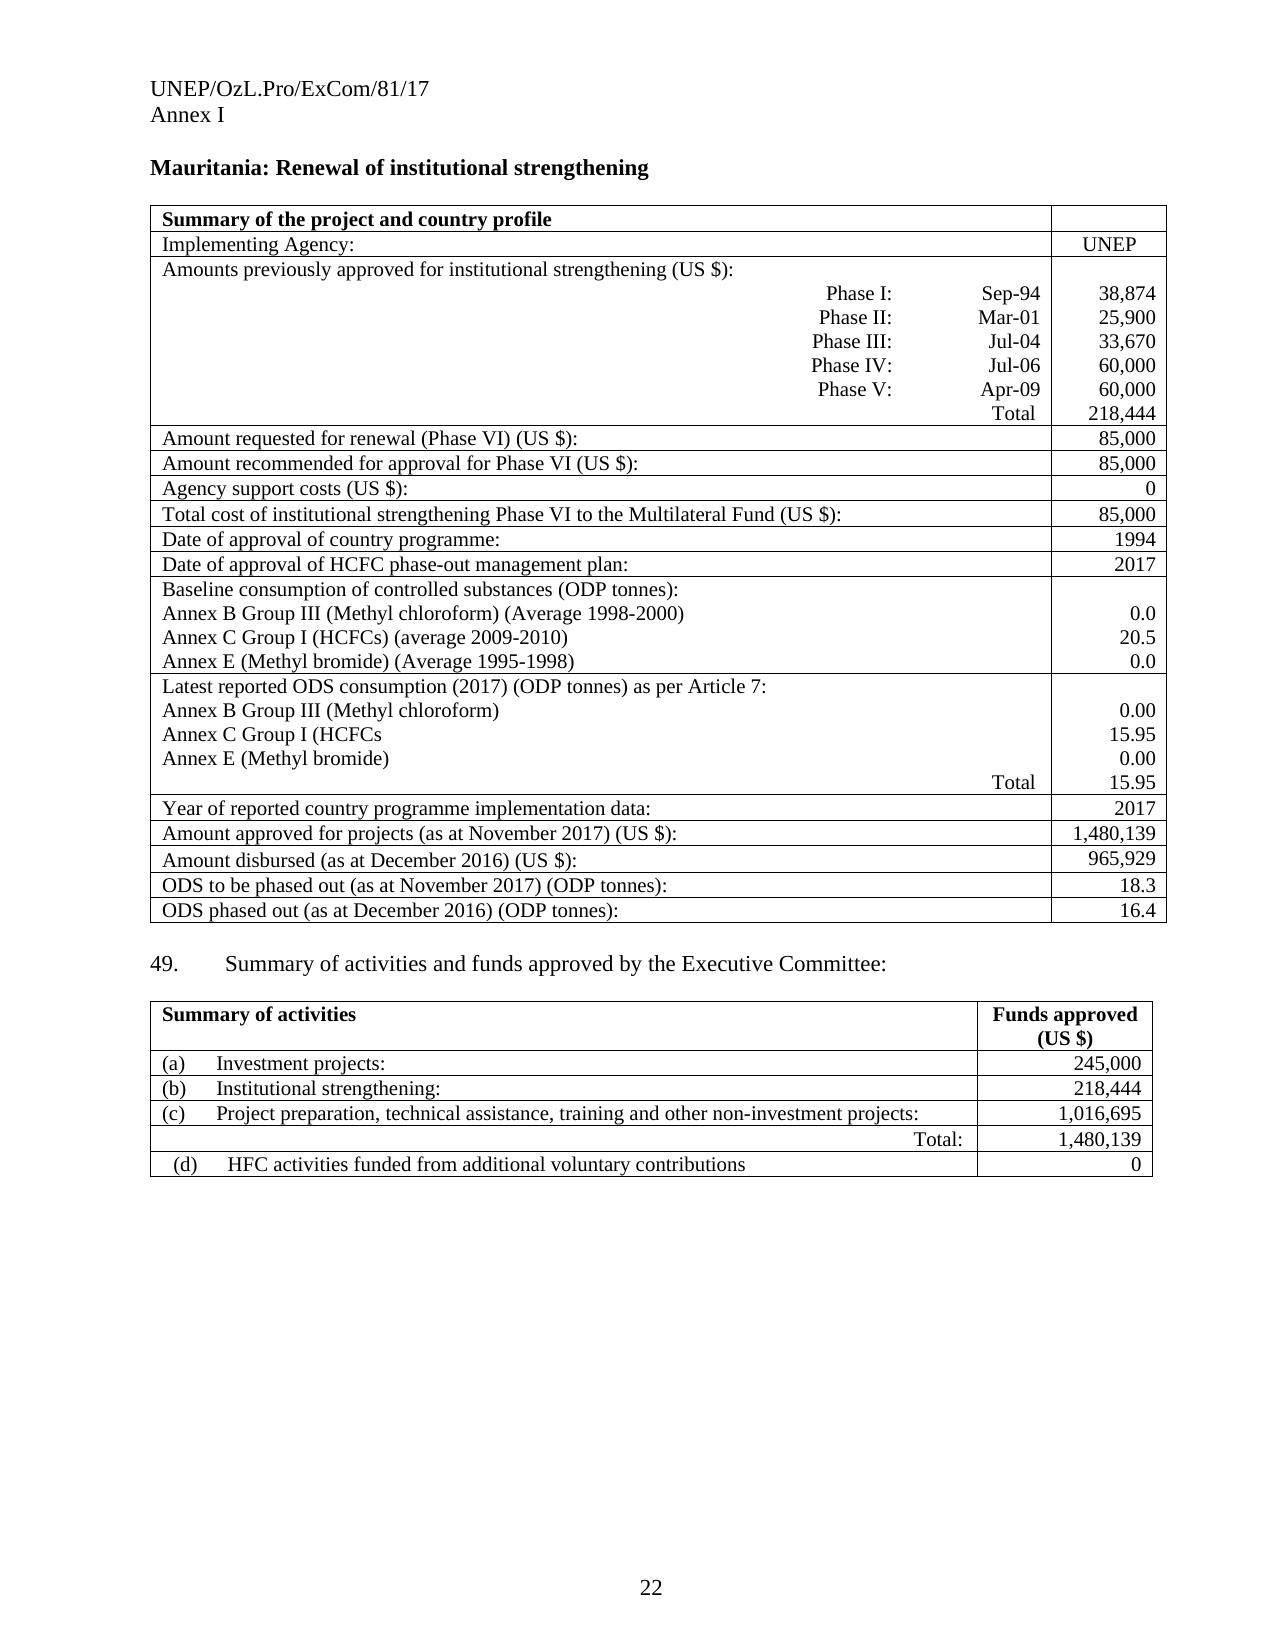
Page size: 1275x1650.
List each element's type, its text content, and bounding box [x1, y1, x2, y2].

table_cell Amount disbursed (as at December 2016) (US $): [151, 846, 1051, 872]
table_cell Sep-94 [904, 281, 1051, 305]
table_cell Implementing Agency: [151, 232, 1051, 256]
table_cell 20.5 [1052, 625, 1166, 649]
table_cell Amount recommended for approval for Phase VI (US $): [151, 451, 1051, 475]
table_cell 0.00 [1052, 746, 1166, 770]
table_cell UNEP [1052, 232, 1166, 256]
table_cell [1052, 674, 1166, 698]
list Summary of activities and funds approved by the Executive Committee: [150, 949, 1152, 976]
table_cell Date of approval of HCFC phase-out management plan: [151, 552, 1051, 576]
table_cell Amount requested for renewal (Phase VI) (US $): [151, 426, 1051, 450]
table_cell 85,000 [1052, 451, 1166, 475]
table_cell Total [151, 401, 1051, 425]
table_cell Jul-06 [904, 353, 1051, 377]
table_cell Latest reported ODS consumption (2017) (ODP tonnes) as per Article 7: [151, 674, 1051, 698]
table_cell Total: [151, 1126, 977, 1151]
table_cell Phase I: [151, 281, 903, 305]
table_cell Annex E (Methyl bromide) (Average 1995-1998) [151, 649, 1051, 673]
table_cell [1052, 257, 1166, 281]
table_cell 218,444 [978, 1076, 1152, 1100]
table_cell 85,000 [1052, 501, 1166, 526]
table_cell 15.95 [1052, 770, 1166, 794]
table_cell ODS to be phased out (as at November 2017) (ODP tonnes): [151, 873, 1051, 897]
table_cell Phase II: [151, 305, 903, 329]
table_cell Amounts previously approved for institutional strengthening (US $): [151, 257, 1051, 281]
table_cell 245,000 [978, 1051, 1152, 1075]
table_cell Annex C Group I (HCFCs) (average 2009-2010) [151, 625, 1051, 649]
table_cell 38,874 [1052, 281, 1166, 305]
table_cell 1,480,139 [1052, 821, 1166, 844]
table_cell Phase III: [151, 329, 903, 353]
table_cell (a) [151, 1051, 216, 1075]
table_cell Annex B Group III (Methyl chloroform) (Average 1998-2000) [151, 601, 1051, 625]
table_cell Phase IV: [151, 353, 903, 377]
table_cell Agency support costs (US $): [151, 476, 1051, 500]
table_cell 60,000 [1052, 353, 1166, 377]
table_cell Investment projects: [216, 1051, 977, 1075]
table_cell 0 [978, 1152, 1152, 1176]
table_cell Baseline consumption of controlled substances (ODP tonnes): [151, 577, 1051, 601]
table_cell 0.0 [1052, 649, 1166, 673]
table_cell 0.00 [1052, 698, 1166, 722]
table_cell Annex B Group III (Methyl chloroform) [151, 698, 1051, 722]
table_cell Mar-01 [904, 305, 1051, 329]
table_cell 2017 [1052, 552, 1166, 576]
table_cell 1,016,695 [978, 1101, 1152, 1125]
table_cell [151, 1152, 977, 1176]
table_cell 0 [1052, 476, 1166, 500]
table_cell 2017 [1052, 795, 1166, 819]
table_cell 0.0 [1052, 601, 1166, 625]
table_cell [1052, 577, 1166, 601]
table_cell Jul-04 [904, 329, 1051, 353]
table_header Summary of activities [151, 1002, 977, 1050]
table_cell Institutional strengthening: [216, 1076, 977, 1100]
table_header Funds approved (US $) [978, 1002, 1152, 1050]
table_cell 85,000 [1052, 426, 1166, 450]
table_cell Annex C Group I (HCFCs [151, 722, 1051, 746]
table_cell 1994 [1052, 527, 1166, 551]
text Mauritania: Renewal of institutional strengthening [150, 154, 1152, 180]
table_cell 60,000 [1052, 377, 1166, 401]
table_cell Date of approval of country programme: [151, 527, 1051, 551]
table_cell Apr-09 [904, 377, 1051, 401]
table_cell 18.3 [1052, 873, 1166, 897]
table_cell 16.4 [1052, 898, 1166, 922]
table_cell 218,444 [1052, 401, 1166, 425]
table_cell 15.95 [1052, 722, 1166, 746]
table_cell Total cost of institutional strengthening Phase VI to the Multilateral Fund (US $): [151, 501, 1051, 526]
table_cell (c) [151, 1101, 216, 1125]
table_header Summary of the project and country profile [151, 206, 1051, 231]
table_header [1052, 206, 1166, 231]
table_cell 965,929 [1052, 846, 1166, 872]
table_cell Annex E (Methyl bromide) [151, 746, 1051, 770]
table_cell Total [151, 770, 1051, 794]
table_cell Project preparation, technical assistance, training and other non-investment projects: [216, 1101, 977, 1125]
table_cell (b) [151, 1076, 216, 1100]
table_cell 33,670 [1052, 329, 1166, 353]
table_cell 25,900 [1052, 305, 1166, 329]
table_cell Amount approved for projects (as at November 2017) (US $): [151, 821, 1051, 844]
table_cell 1,480,139 [978, 1126, 1152, 1151]
table_cell ODS phased out (as at December 2016) (ODP tonnes): [151, 898, 1051, 922]
table_cell Year of reported country programme implementation data: [151, 795, 1051, 819]
table_cell Phase V: [151, 377, 903, 401]
